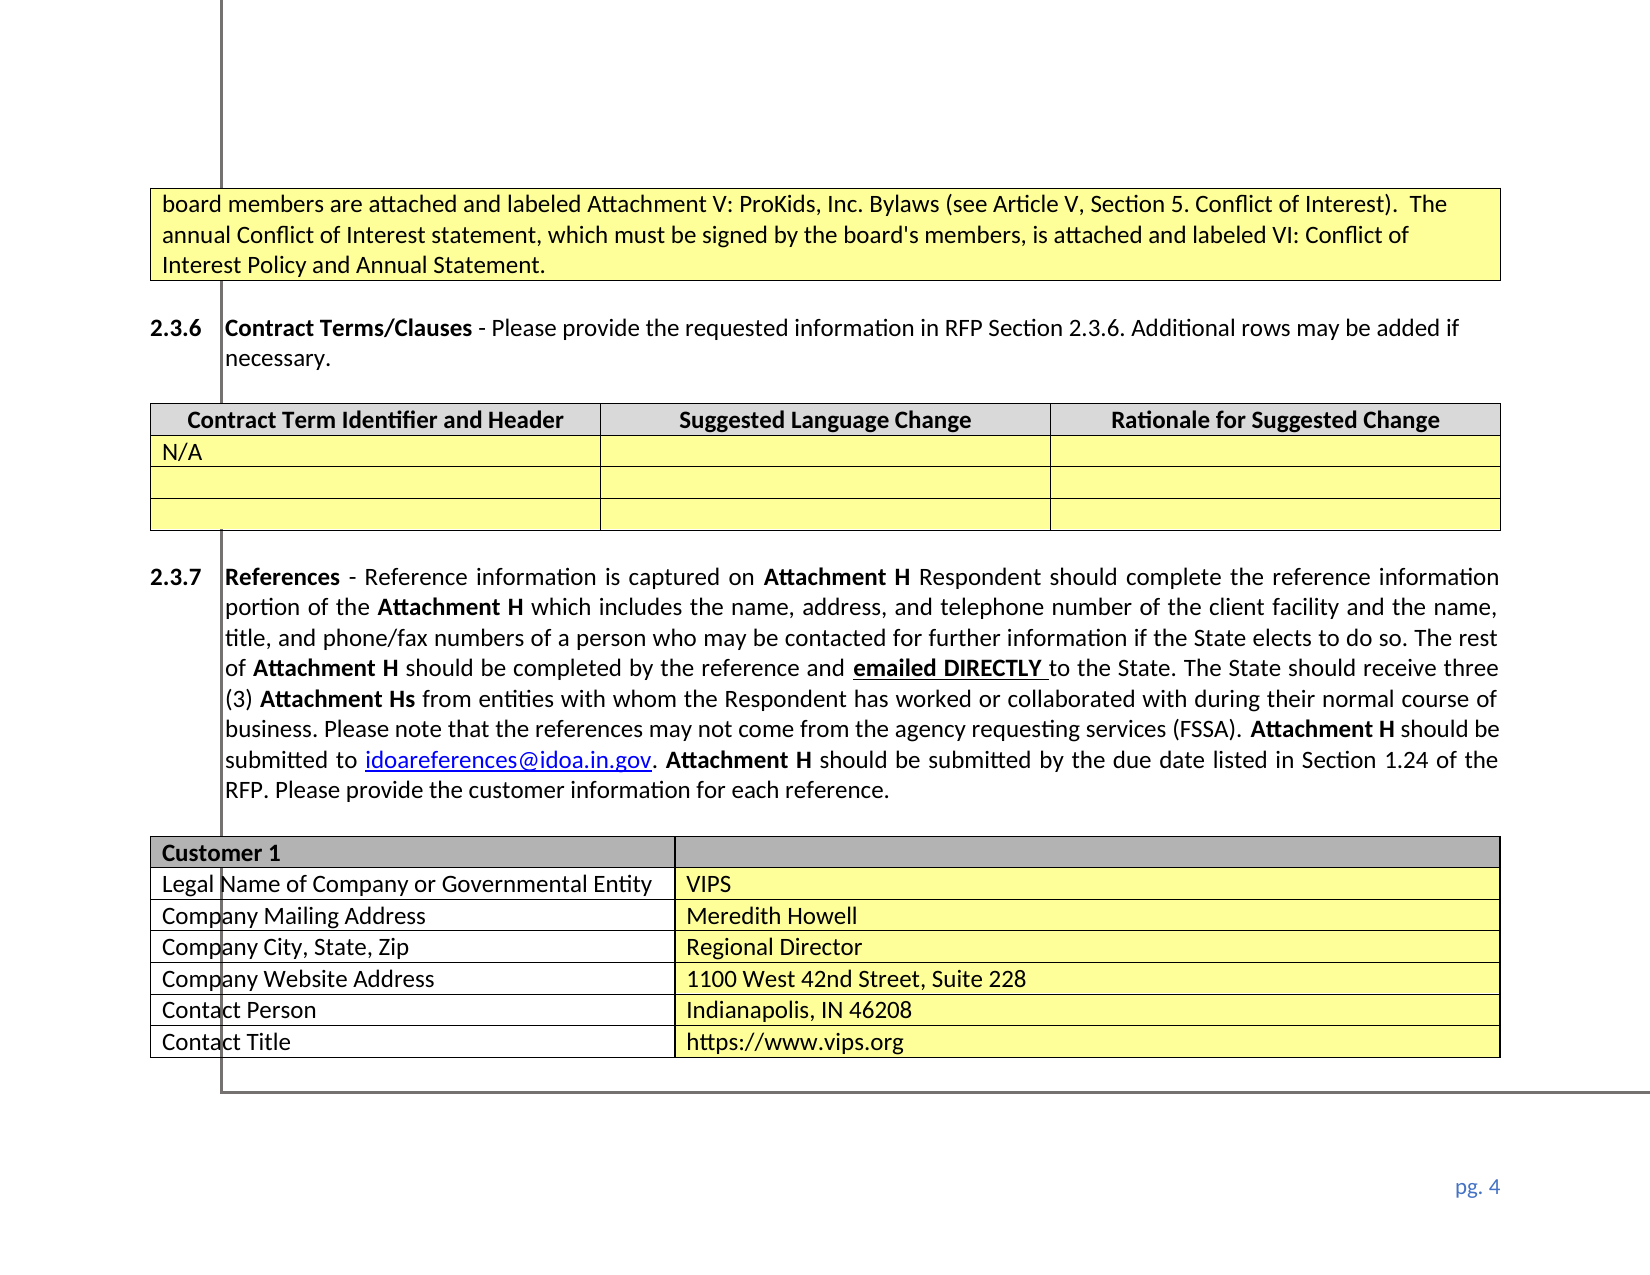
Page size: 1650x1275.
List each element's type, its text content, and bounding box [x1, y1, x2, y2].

table_cell [601, 467, 1050, 498]
table_cell Contact Person [151, 995, 674, 1025]
table_header Suggested Language Change [601, 404, 1050, 435]
table_cell Regional Director [676, 931, 1499, 962]
table_cell [1051, 436, 1500, 466]
table_cell Company Mailing Address [151, 900, 674, 930]
list References - Reference information is captured on Attachment H Respondent should complete the reference information portion of the Attachment H which includes the name, address, and telephone number of the client facility and the name, title, and phone/fax numbers of a person who may be contacted for further information if the State elects to do so. The rest of Attachment H should be completed by the reference and emailed DIRECTLY to the State. The State should receive three (3) Attachment Hs from entities with whom the Respondent has worked or collaborated with during their normal course of business. Please note that the references may not come from the agency requesting services (FSSA). Attachment H should be submitted to idoareferences@idoa.in.gov. Attachment H should be submitted by the due date listed in Section 1.24 of the RFP. Please provide the customer information for each reference. [150, 561, 1500, 805]
table_cell [1051, 467, 1500, 498]
table_cell Meredith Howell [676, 900, 1499, 930]
table_cell Indianapolis, IN 46208 [676, 995, 1499, 1025]
list Contract Terms/Clauses - Please provide the requested information in RFP Section 2.3.6. Additional rows may be added if necessary. [150, 312, 1500, 373]
table_cell Contact Title [151, 1026, 674, 1057]
table_cell [151, 467, 600, 498]
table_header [151, 189, 1500, 280]
table_cell Company Website Address [151, 963, 674, 993]
table_cell https://www.vips.org [676, 1026, 1499, 1057]
table_header Rationale for Suggested Change [1051, 404, 1500, 435]
table_cell [1051, 499, 1500, 529]
table_cell VIPS [676, 868, 1499, 899]
table_cell N/A [151, 436, 600, 466]
table_cell Company City, State, Zip [151, 931, 674, 962]
table_header Contract Term Identifier and Header [151, 404, 600, 435]
table_header Customer 1 [151, 837, 674, 867]
table_cell Legal Name of Company or Governmental Entity [151, 868, 674, 899]
table_cell [601, 499, 1050, 529]
table_header [676, 837, 1499, 867]
table_cell [151, 499, 600, 529]
table_cell 1100 West 42nd Street, Suite 228 [676, 963, 1499, 993]
table_cell [601, 436, 1050, 466]
